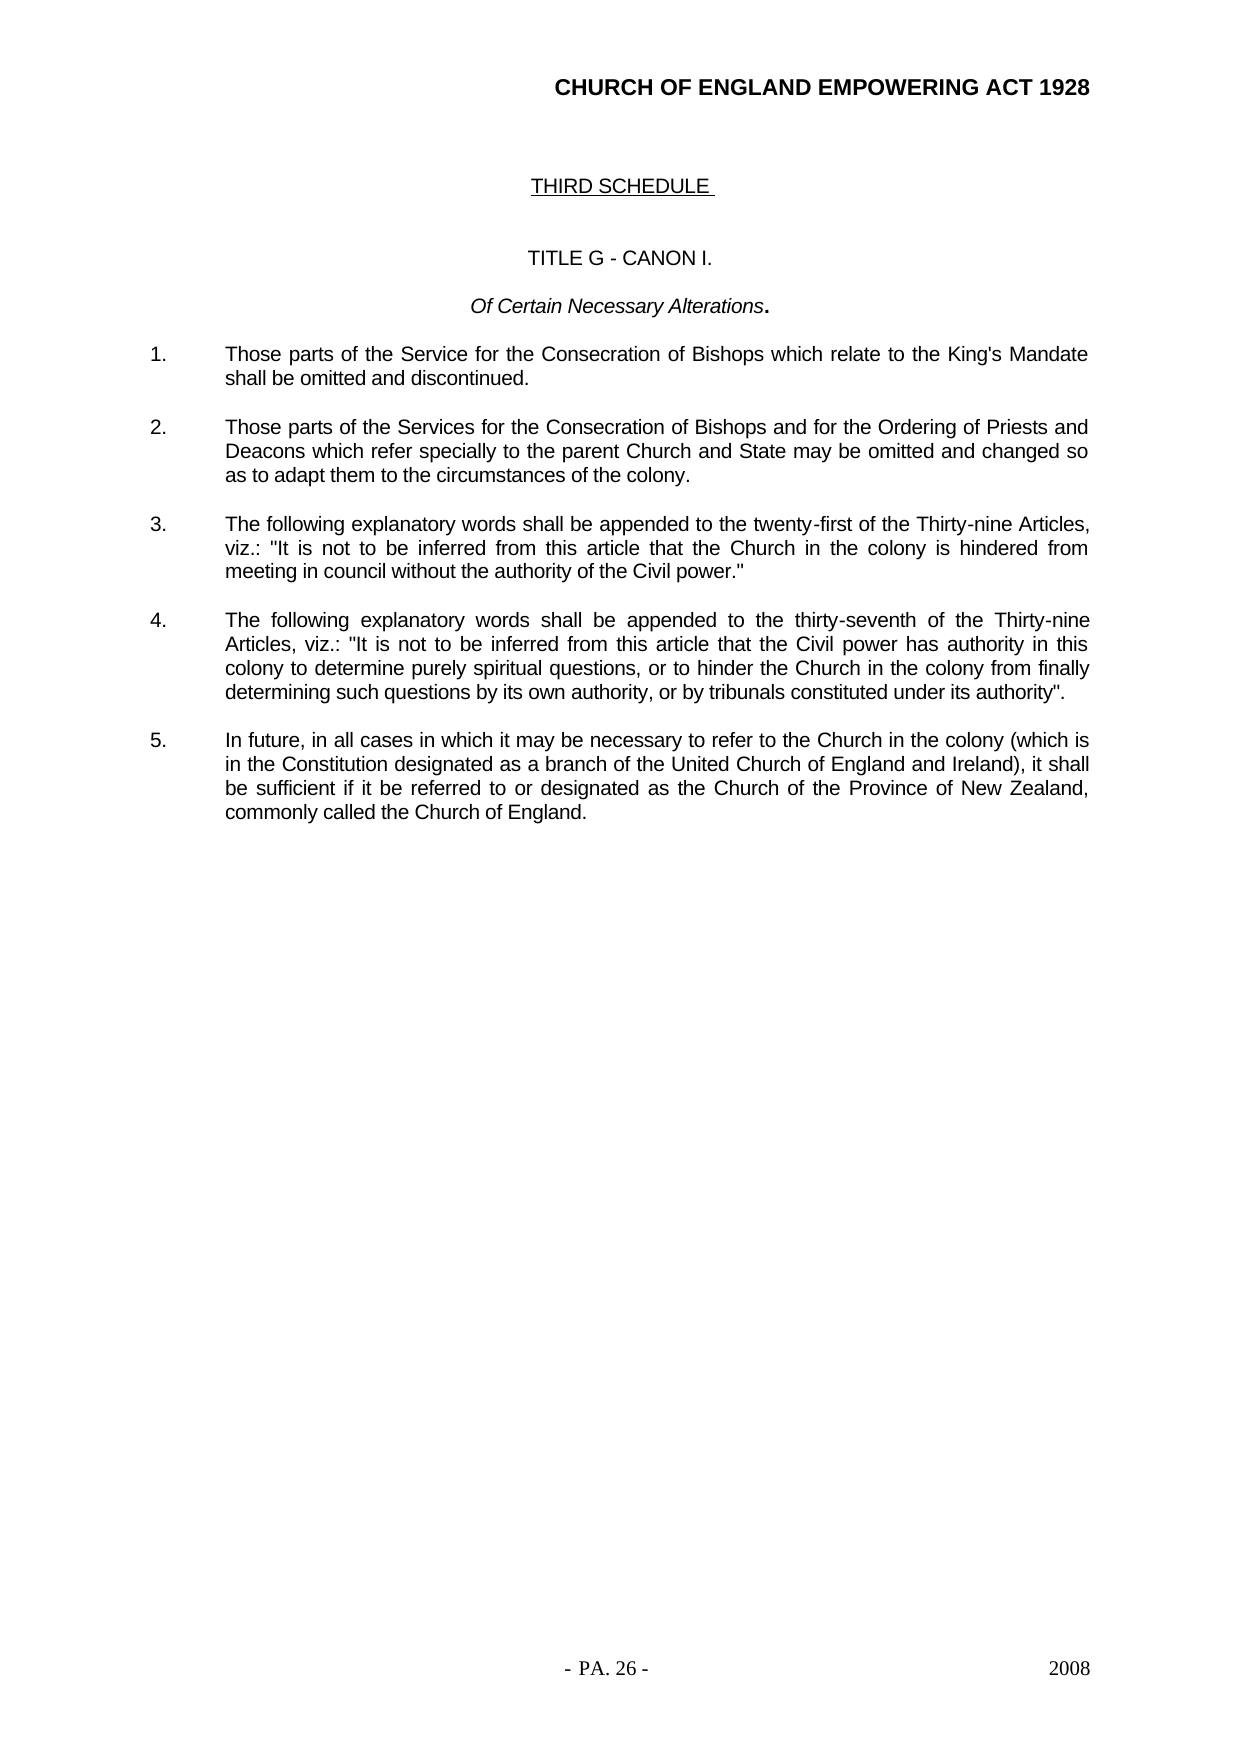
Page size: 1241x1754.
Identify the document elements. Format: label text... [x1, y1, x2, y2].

text 3. The following explanatory words shall be appended to the twenty-first of the Thirty-nine Articles, viz.: "It is not to be inferred from this article that the Church in the colony is hindered from meeting in council without the authority of the Civil power." [150, 511, 1090, 583]
text 4. The following explanatory words shall be appended to the thirty-seventh of the Thirty-nine Articles, viz.: "It is not to be inferred from this article that the Civil power has authority in this colony to determine purely spiritual questions, or to hinder the Church in the colony from finally determining such questions by its own authority, or by tribunals constituted under its authority". [150, 608, 1090, 704]
text TITLE G - CANON I. [150, 246, 1090, 270]
text 5. In future, in all cases in which it may be necessary to refer to the Church in the colony (which is in the Constitution designated as a branch of the United Church of England and Ireland), it shall be sufficient if it be referred to or designated as the Church of the Province of New Zealand, commonly called the Church of England. [150, 728, 1090, 824]
text 2. Those parts of the Services for the Consecration of Bishops and for the Ordering of Priests and Deacons which refer specially to the parent Church and State may be omitted and changed so as to adapt them to the circumstances of the colony. [150, 414, 1090, 486]
text Of Certain Necessary Alterations. [150, 294, 1090, 318]
text THIRD SCHEDULE [150, 174, 1090, 198]
text 1. Those parts of the Service for the Consecration of Bishops which relate to the King's Mandate shall be omitted and discontinued. [150, 342, 1090, 389]
